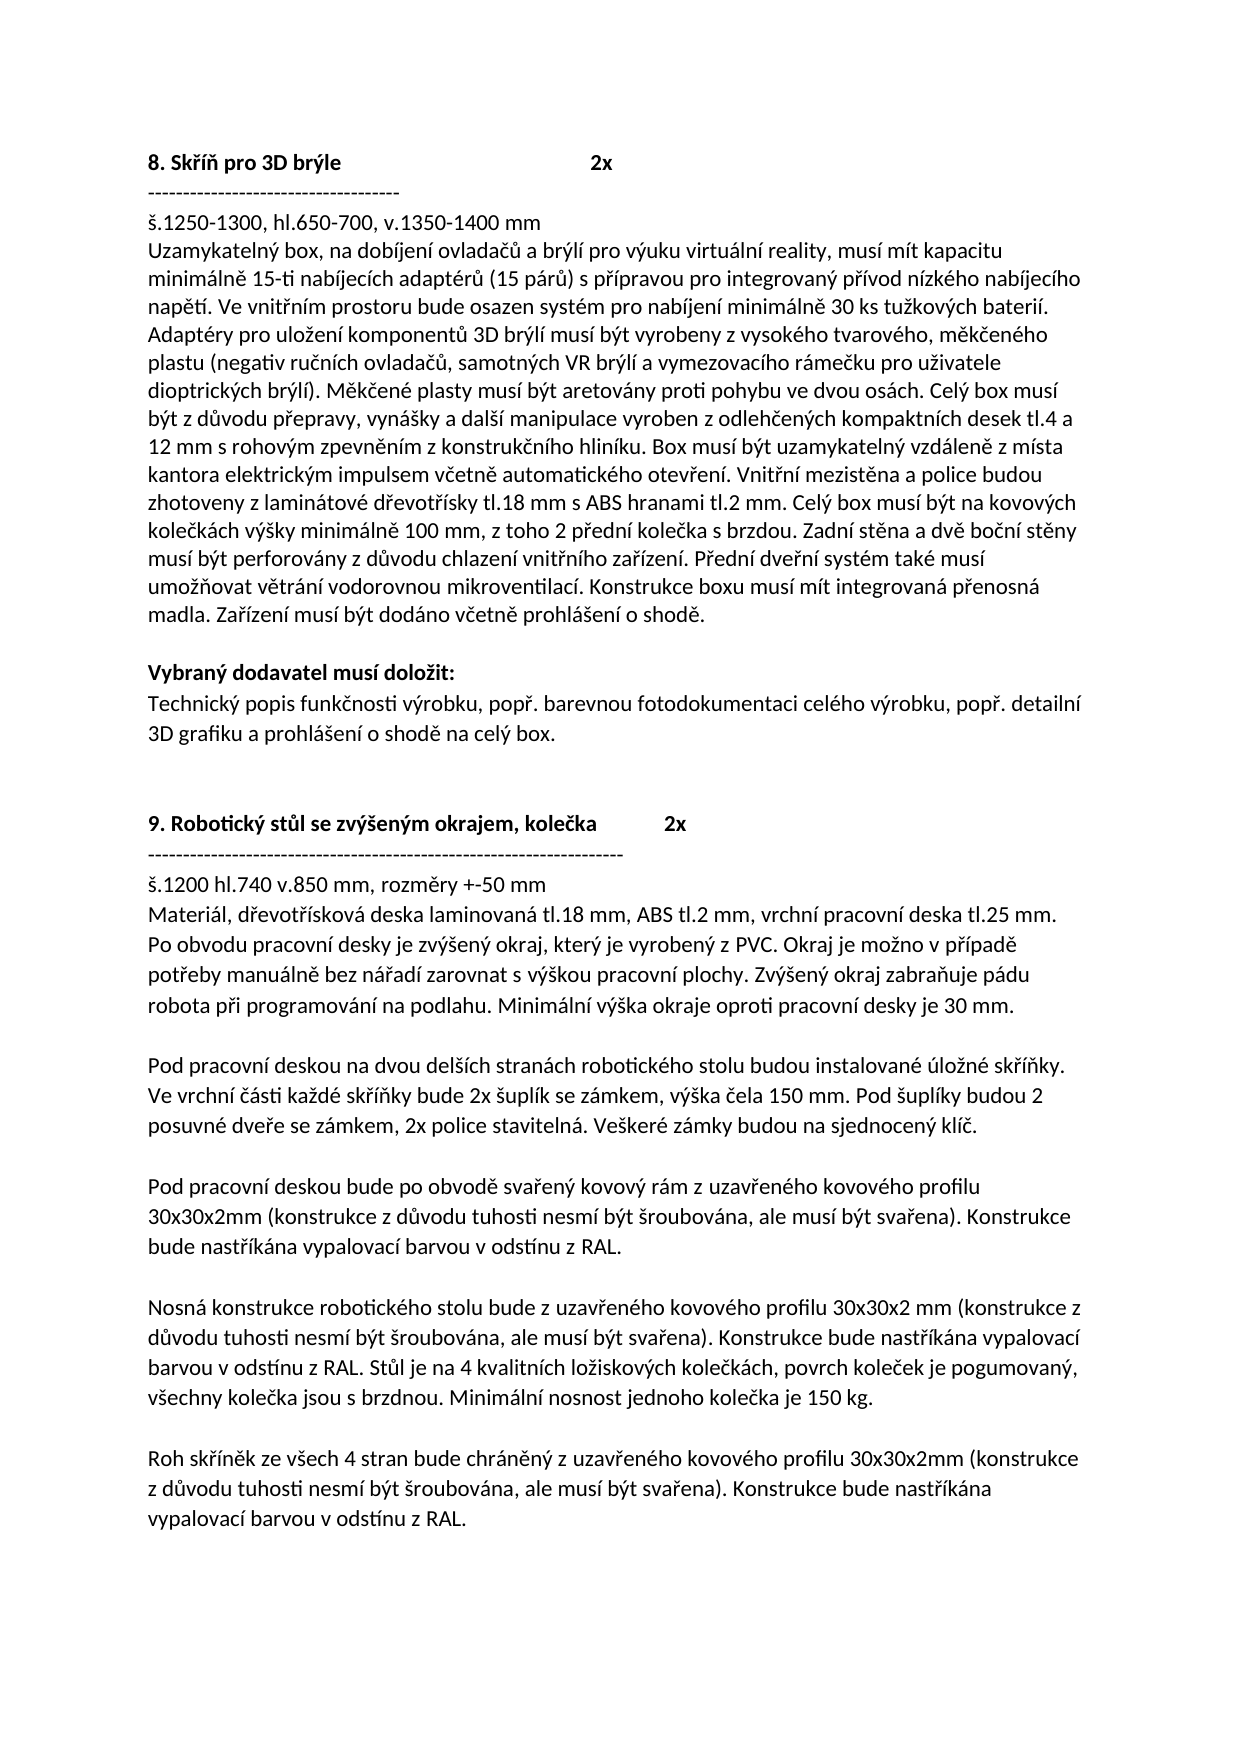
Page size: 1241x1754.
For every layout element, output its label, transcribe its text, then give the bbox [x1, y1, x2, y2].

text 9. Robotický stůl se zvýšeným okrajem, kolečka 2x -------------------------------------------------------------------- š.1200 hl.740 v.850 mm, rozměry +-50 mm [148, 809, 1093, 898]
text Pod pracovní deskou bude po obvodě svařený kovový rám z uzavřeného kovového profilu 30x30x2mm (konstrukce z důvodu tuhosti nesmí být šroubována, ale musí být svařena). Konstrukce bude nastříkána vypalovací barvou v odstínu z RAL. [148, 1172, 1093, 1261]
text š.1250-1300, hl.650-700, v.1350-1400 mm [148, 208, 1093, 236]
text Roh skříněk ze všech 4 stran bude chráněný z uzavřeného kovového profilu 30x30x2mm (konstrukce z důvodu tuhosti nesmí být šroubována, ale musí být svařena). Konstrukce bude nastříkána vypalovací barvou v odstínu z RAL. [148, 1444, 1093, 1532]
text Uzamykatelný box, na dobíjení ovladačů a brýlí pro výuku virtuální reality, musí mít kapacitu minimálně 15-ti nabíjecích adaptérů (15 párů) s přípravou pro integrovaný přívod nízkého nabíjecího napětí. Ve vnitřním prostoru bude osazen systém pro nabíjení minimálně 30 ks tužkových baterií. Adaptéry pro uložení komponentů 3D brýlí musí být vyrobeny z vysokého tvarového, měkčeného plastu (negativ ručních ovladačů, samotných VR brýlí a vymezovacího rámečku pro uživatele dioptrických brýlí). Měkčené plasty musí být aretovány proti pohybu ve dvou osách. Celý box musí být z důvodu přepravy, vynášky a další manipulace vyroben z odlehčených kompaktních desek tl.4 a 12 mm s rohovým zpevněním z konstrukčního hliníku. Box musí být uzamykatelný vzdáleně z místa kantora elektrickým impulsem včetně automatického otevření. Vnitřní mezistěna a police budou zhotoveny z laminátové dřevotřísky tl.18 mm s ABS hranami tl.2 mm. Celý box musí být na kovových kolečkách výšky minimálně 100 mm, z toho 2 přední kolečka s brzdou. Zadní stěna a dvě boční stěny musí být perforovány z důvodu chlazení vnitřního zařízení. Přední dveřní systém také musí umožňovat větrání vodorovnou mikroventilací. Konstrukce boxu musí mít integrovaná přenosná madla. Zařízení musí být dodáno včetně prohlášení o shodě. [148, 236, 1093, 628]
text Pod pracovní deskou na dvou delších stranách robotického stolu budou instalované úložné skříňky. Ve vrchní části každé skříňky bude 2x šuplík se zámkem, výška čela 150 mm. Pod šuplíky budou 2 posuvné dveře se zámkem, 2x police stavitelná. Veškeré zámky budou na sjednocený klíč. [148, 1051, 1093, 1140]
text 8. Skříň pro 3D brýle 2x ------------------------------------ [148, 148, 1093, 206]
text Nosná konstrukce robotického stolu bude z uzavřeného kovového profilu 30x30x2 mm (konstrukce z důvodu tuhosti nesmí být šroubována, ale musí být svařena). Konstrukce bude nastříkána vypalovací barvou v odstínu z RAL. Stůl je na 4 kvalitních ložiskových kolečkách, povrch koleček je pogumovaný, všechny kolečka jsou s brzdnou. Minimální nosnost jednoho kolečka je 150 kg. [148, 1293, 1093, 1412]
text Vybraný dodavatel musí doložit: [148, 658, 1093, 687]
text Po obvodu pracovní desky je zvýšený okraj, který je vyrobený z PVC. Okraj je možno v případě potřeby manuálně bez nářadí zarovnat s výškou pracovní plochy. Zvýšený okraj zabraňuje pádu robota při programování na podlahu. Minimální výška okraje oproti pracovní desky je 30 mm. [148, 930, 1093, 1019]
text Technický popis funkčnosti výrobku, popř. barevnou fotodokumentaci celého výrobku, popř. detailní 3D grafiku a prohlášení o shodě na celý box. [148, 689, 1093, 747]
text Materiál, dřevotřísková deska laminovaná tl.18 mm, ABS tl.2 mm, vrchní pracovní deska tl.25 mm. [148, 900, 1093, 928]
